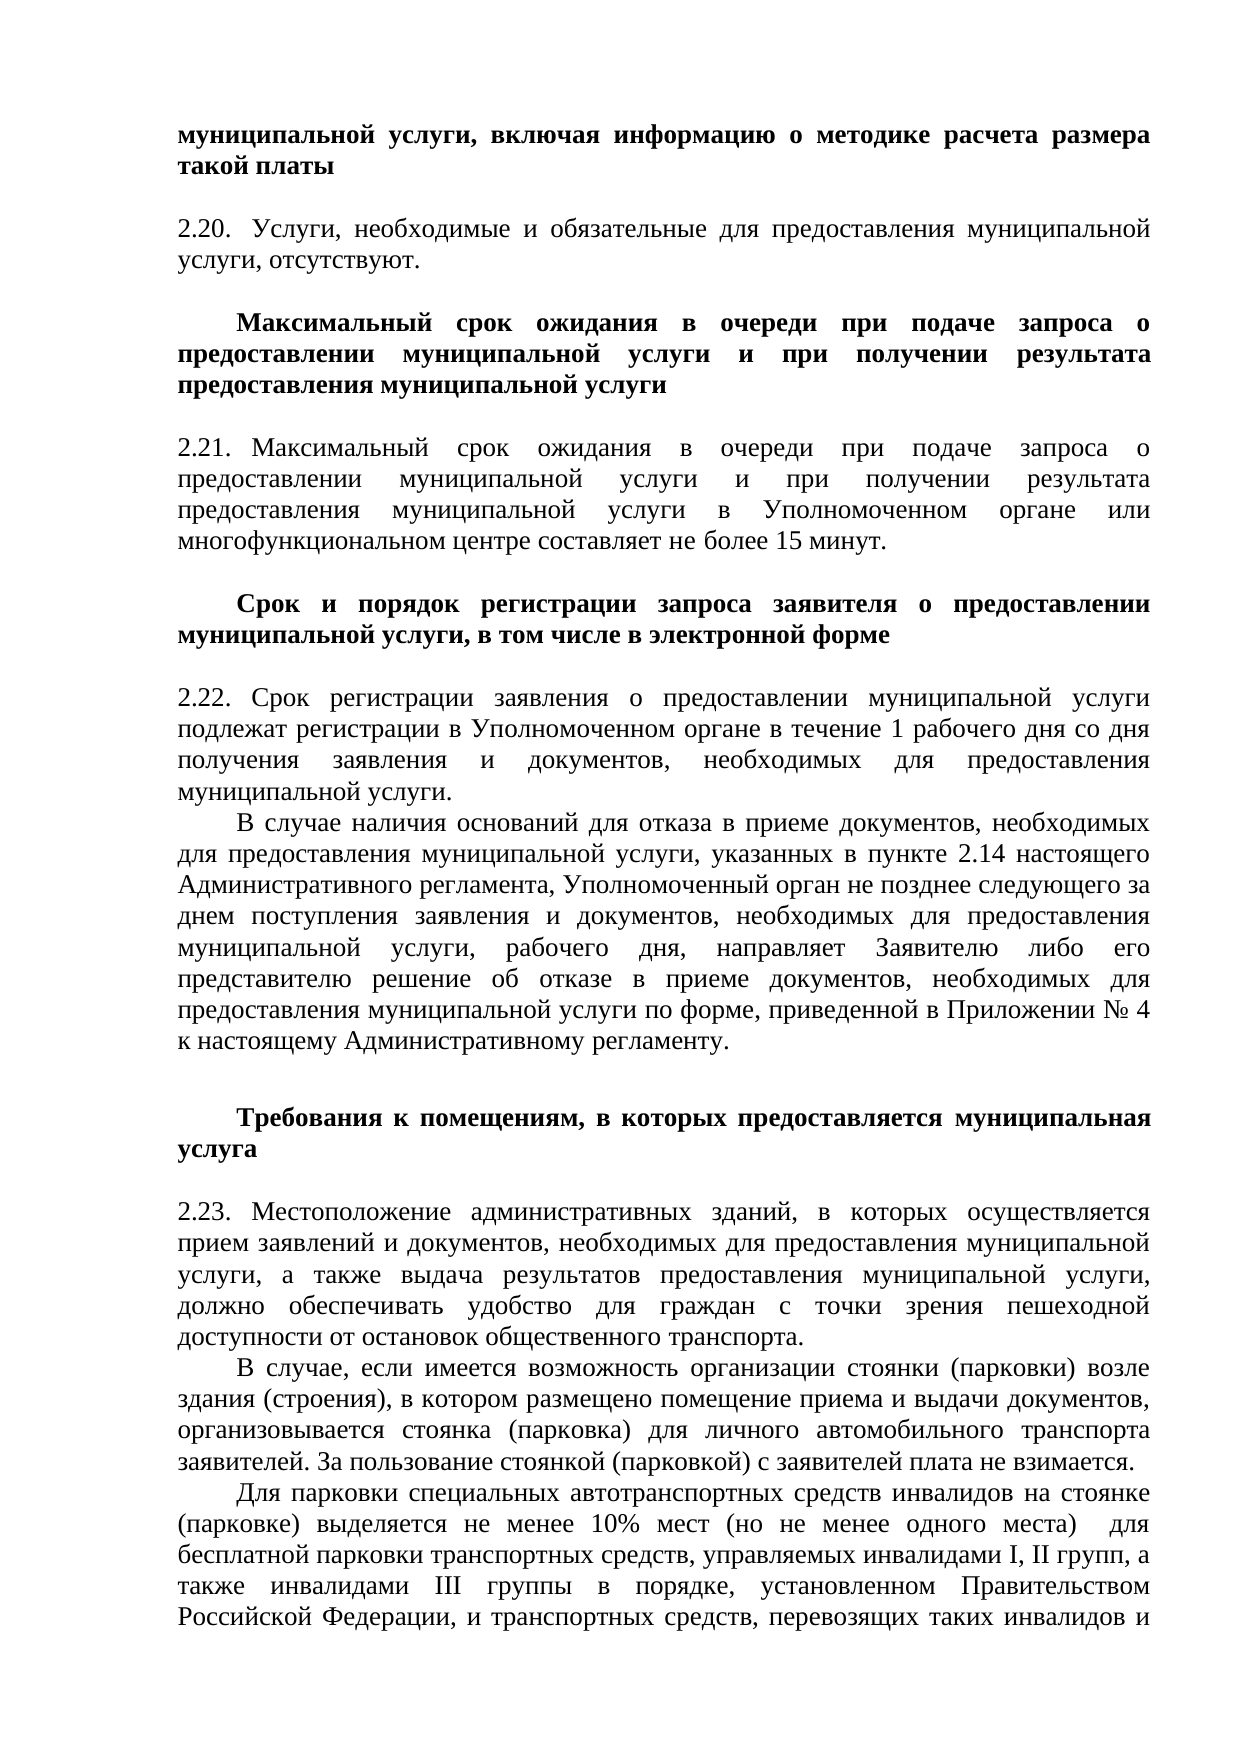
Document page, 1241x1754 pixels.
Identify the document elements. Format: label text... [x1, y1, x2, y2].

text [177, 118, 1151, 180]
text Требования к помещениям, в которых предоставляется муниципальная услуга [177, 1101, 1151, 1164]
text Срок и порядок регистрации запроса заявителя о предоставлении муниципальной услуги, в том числе в электронной форме [177, 587, 1151, 649]
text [177, 1476, 1151, 1632]
text В случае, если имеется возможность организации стоянки (парковки) возле здания (строения), в котором размещено помещение приема и выдачи документов, организовывается стоянка (парковка) для личного автомобильного транспорта заявителей. За пользование стоянкой (парковкой) с заявителей плата не взимается. [177, 1351, 1151, 1476]
list Максимальный срок ожидания в очереди при подаче запроса о предоставлении муниципальной услуги и при получении результата предоставления муниципальной услуги в Уполномоченном органе или многофункциональном центре составляет не более 15 минут. [177, 431, 1151, 556]
list Услуги, необходимые и обязательные для предоставления муниципальной услуги, отсутствуют. [177, 212, 1151, 274]
text Максимальный срок ожидания в очереди при подаче запроса о предоставлении муниципальной услуги и при получении результата предоставления муниципальной услуги [177, 306, 1151, 399]
list Срок регистрации заявления о предоставлении муниципальной услуги подлежат регистрации в Уполномоченном органе в течение 1 рабочего дня со дня получения заявления и документов, необходимых для предоставления муниципальной услуги. [177, 681, 1151, 806]
list Местоположение административных зданий, в которых осуществляется прием заявлений и документов, необходимых для предоставления муниципальной услуги, а также выдача результатов предоставления муниципальной услуги, должно обеспечивать удобство для граждан с точки зрения пешеходной доступности от остановок общественного транспорта. [177, 1195, 1151, 1351]
text В случае наличия оснований для отказа в приеме документов, необходимых для предоставления муниципальной услуги, указанных в пункте 2.14 настоящего Административного регламента, Уполномоченный орган не позднее следующего за днем поступления заявления и документов, необходимых для предоставления муниципальной услуги, рабочего дня, направляет Заявителю либо его представителю решение об отказе в приеме документов, необходимых для предоставления муниципальной услуги по форме, приведенной в Приложении № 4 к настоящему Административному регламенту. [177, 806, 1151, 1055]
